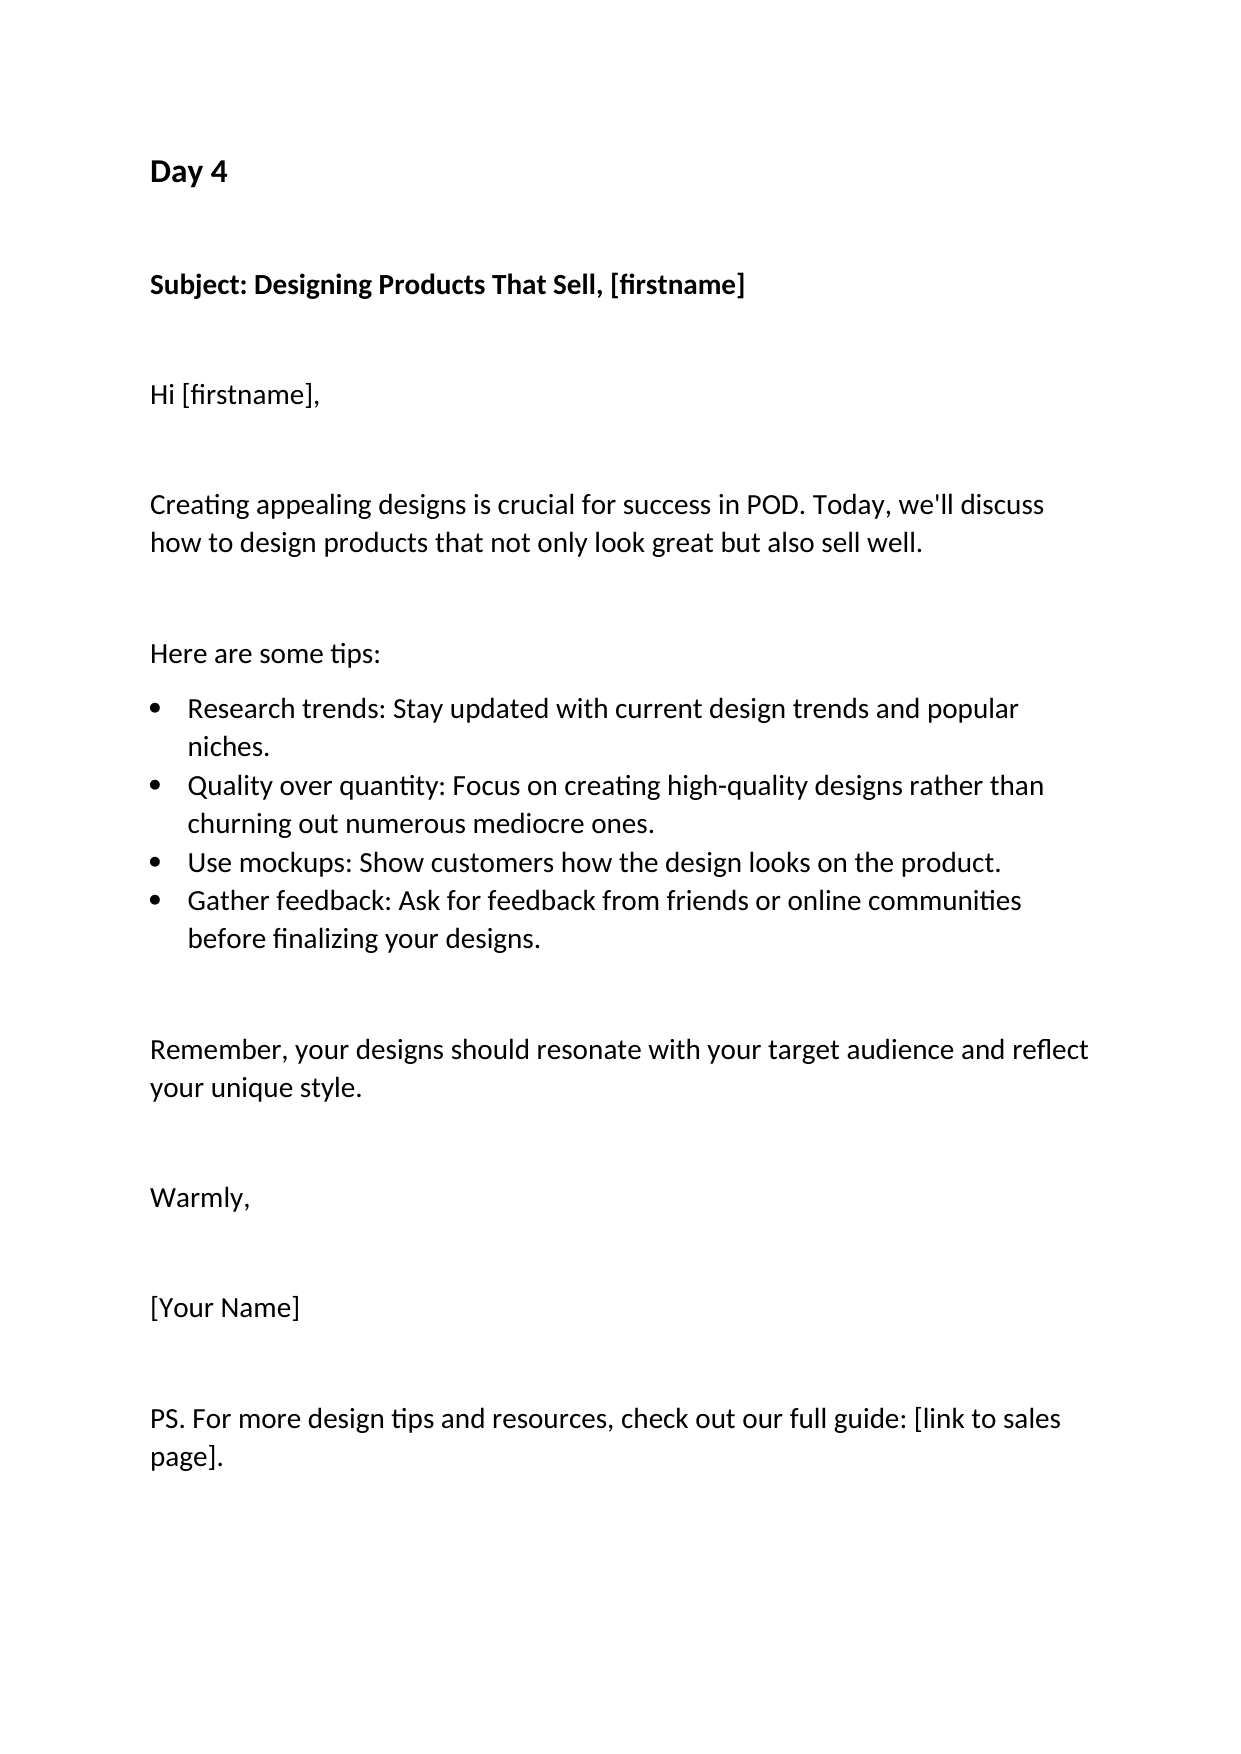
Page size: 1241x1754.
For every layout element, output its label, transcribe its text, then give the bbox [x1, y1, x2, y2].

text Day 4 [150, 150, 1090, 191]
text Creating appealing designs is crucial for success in POD. Today, we'll discuss how to design products that not only look great but also sell well. [150, 486, 1090, 560]
list Quality over quantity: Focus on creating high-quality designs rather than churning out numerous mediocre ones. [150, 767, 1090, 841]
text Here are some tips: [150, 635, 1090, 670]
list Research trends: Stay updated with current design trends and popular niches. [150, 690, 1090, 764]
text [Your Name] [150, 1289, 1090, 1325]
list Gather feedback: Ask for feedback from friends or online communities before finalizing your designs. [150, 882, 1090, 956]
list Use mockups: Show customers how the design looks on the product. [150, 844, 1090, 879]
text Hi [firstname], [150, 376, 1090, 412]
text PS. For more design tips and resources, check out our full guide: [link to sales page]. [150, 1400, 1090, 1474]
text Remember, your designs should resonate with your target audience and reflect your unique style. [150, 1031, 1090, 1105]
text Warmly, [150, 1179, 1090, 1215]
text Subject: Designing Products That Sell, [firstname] [150, 266, 1090, 301]
